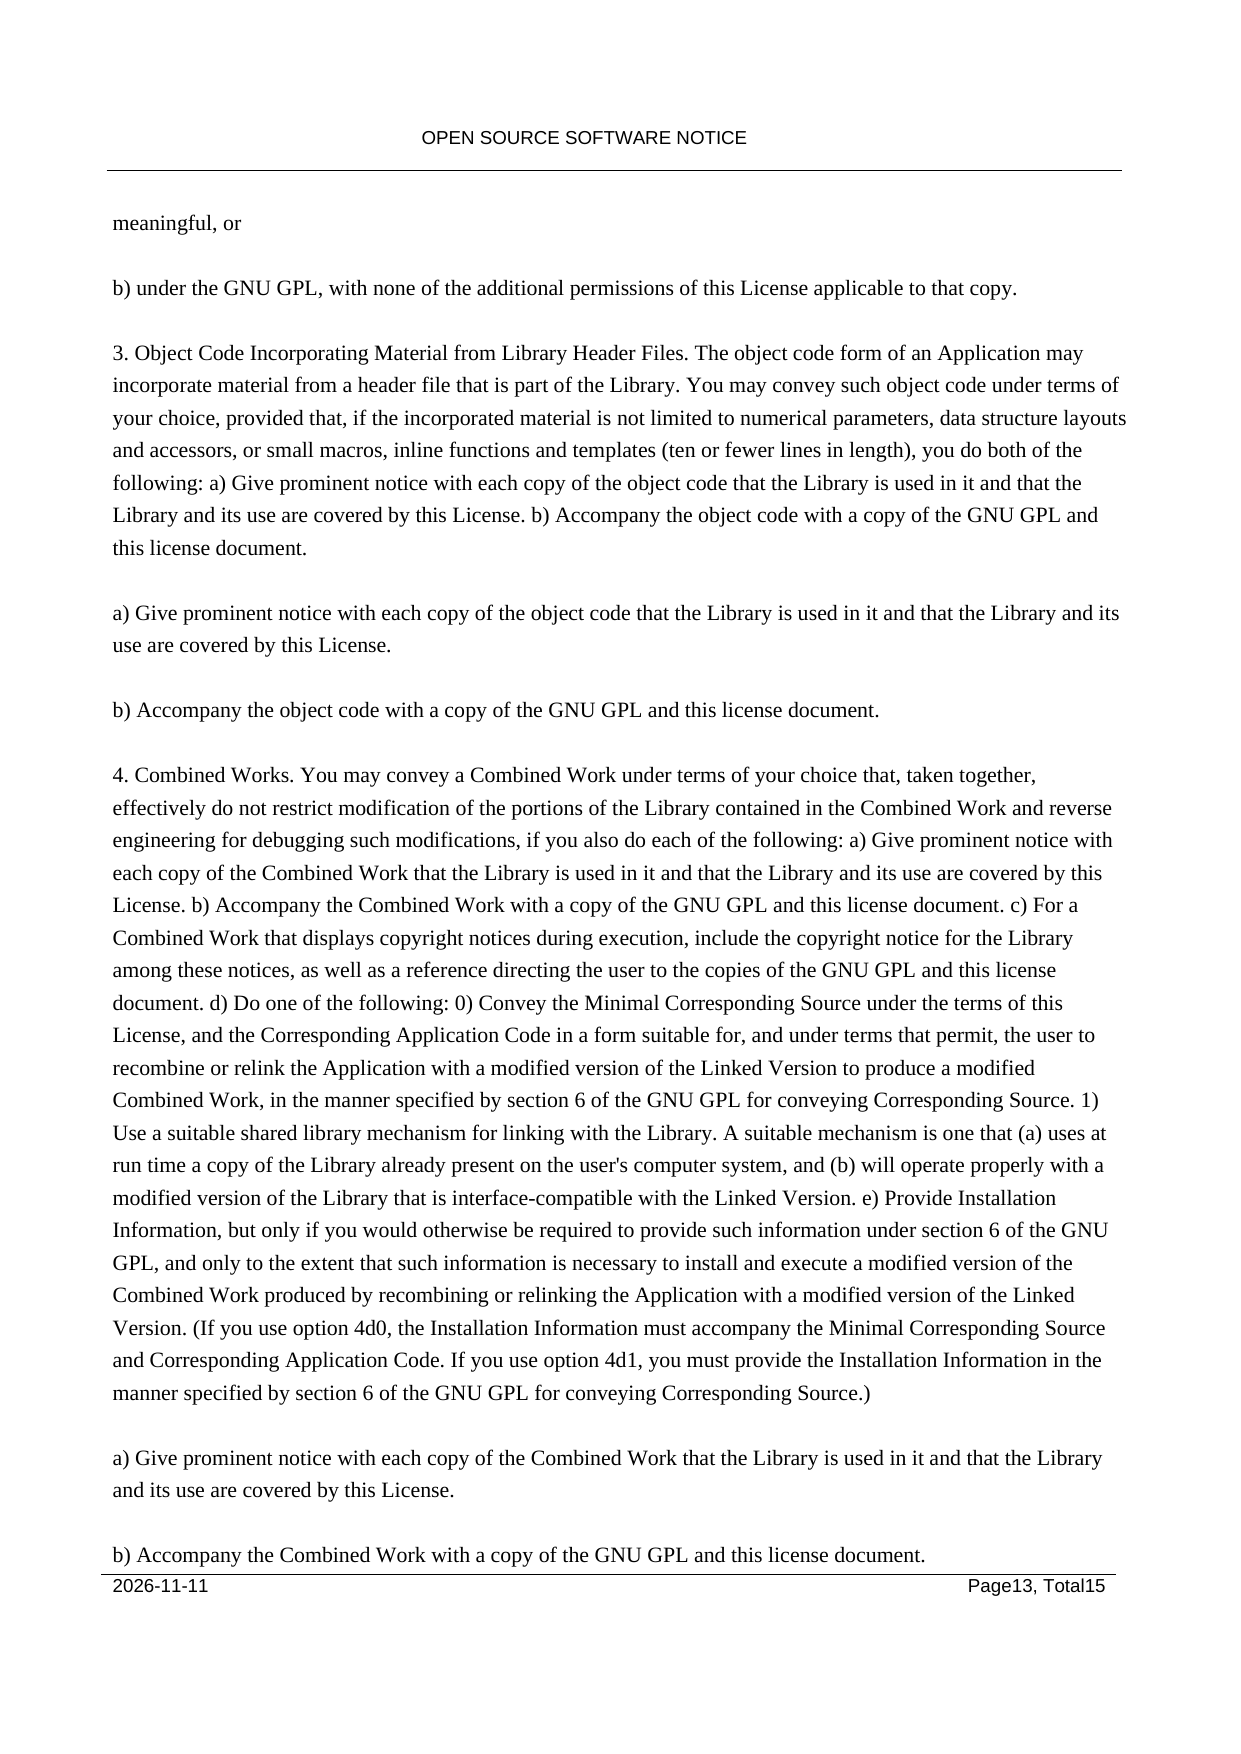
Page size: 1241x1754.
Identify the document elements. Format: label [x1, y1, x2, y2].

text [112, 206, 1128, 1571]
